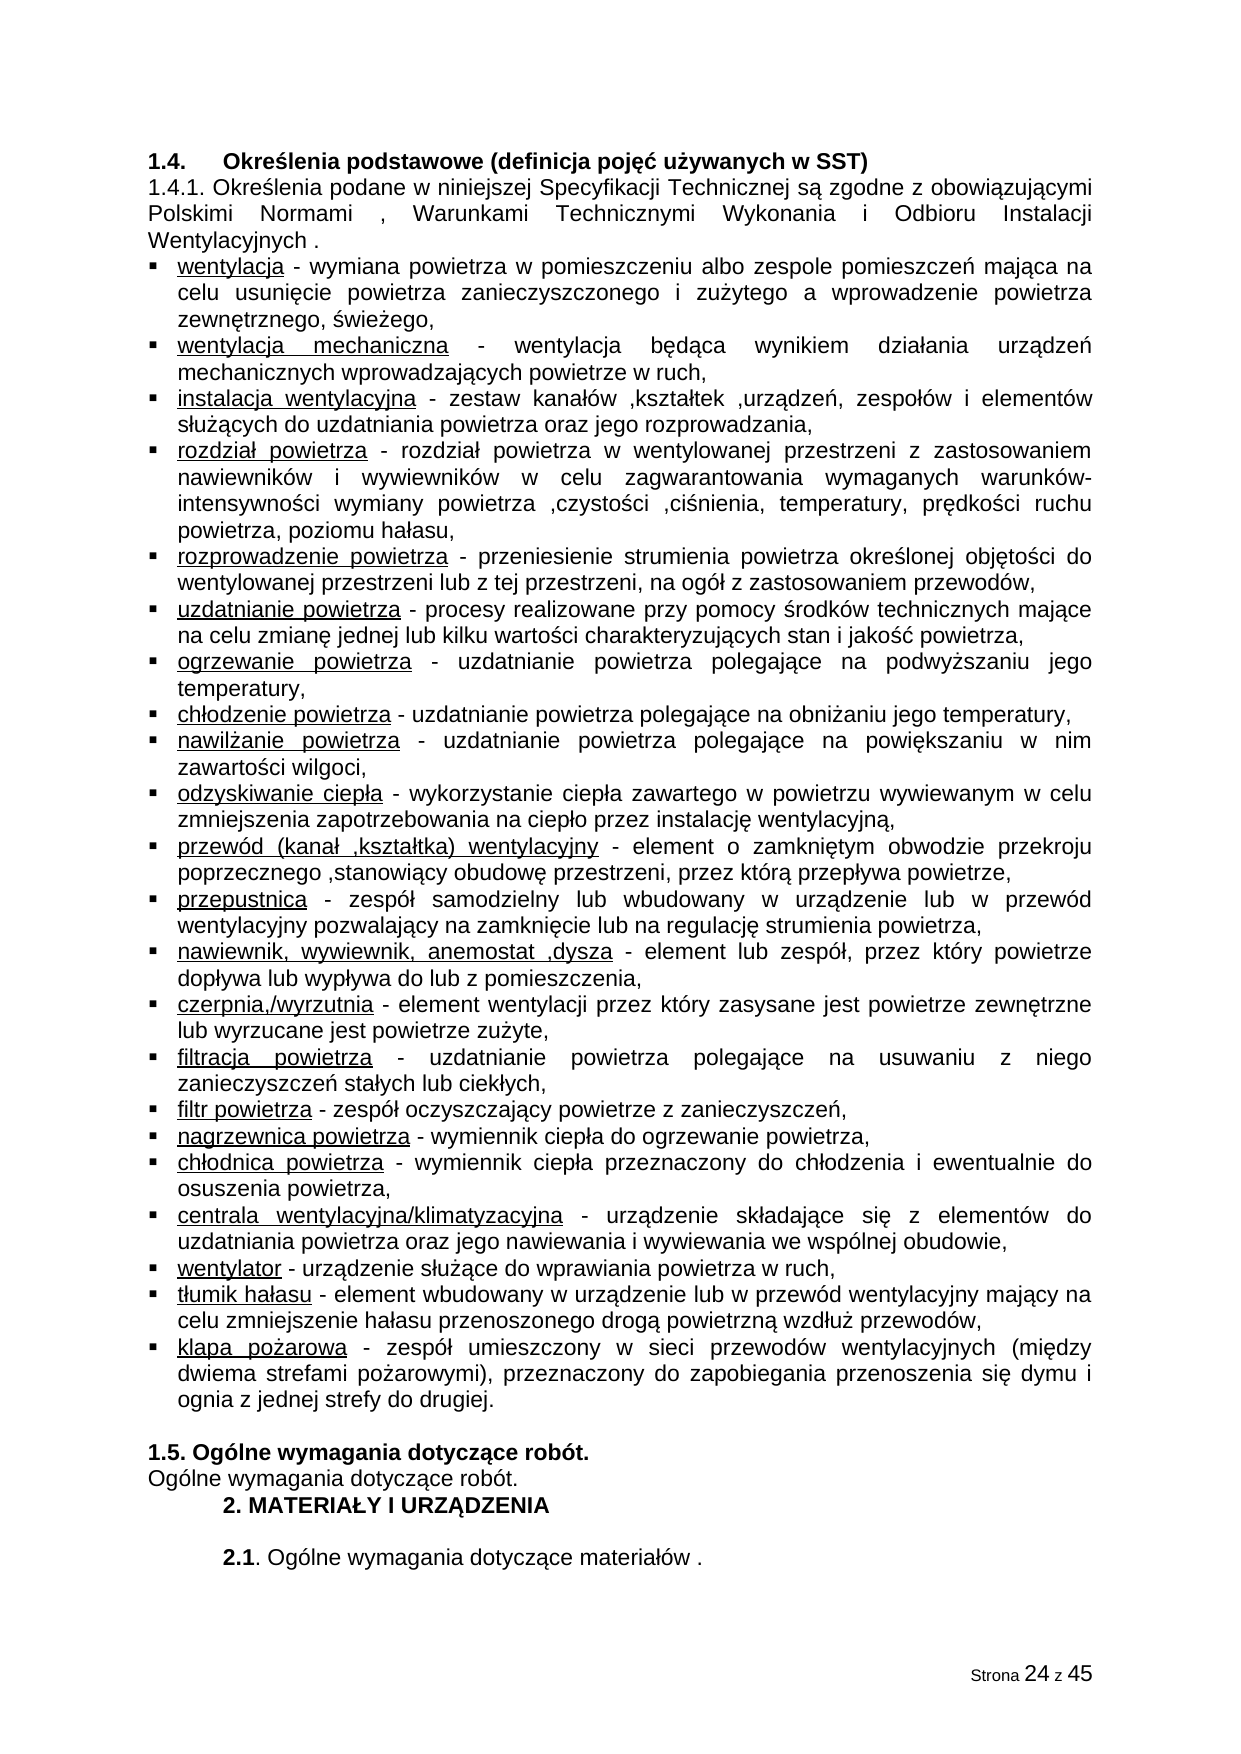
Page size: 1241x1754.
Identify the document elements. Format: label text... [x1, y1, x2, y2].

list chłodnica powietrza - wymiennik ciepła przeznaczony do chłodzenia i ewentualnie do osuszenia powietrza, [148, 1149, 1093, 1202]
list wentylacja mechaniczna - wentylacja będąca wynikiem działania urządzeń mechanicznych wprowadzających powietrze w ruch, [148, 332, 1093, 385]
list ogrzewanie powietrza - uzdatnianie powietrza polegające na podwyższaniu jego temperatury, [148, 648, 1093, 701]
list klapa pożarowa - zespół umieszczony w sieci przewodów wentylacyjnych (między dwiema strefami pożarowymi), przeznaczony do zapobiegania przenoszenia się dymu i ognia z jednej strefy do drugiej. [148, 1333, 1093, 1413]
list wentylator - urządzenie służące do wprawiania powietrza w ruch, [148, 1254, 1093, 1281]
list wentylacja - wymiana powietrza w pomieszczeniu albo zespole pomieszczeń mająca na celu usunięcie powietrza zanieczyszczonego i zużytego a wprowadzenie powietrza zewnętrznego, świeżego, [148, 253, 1093, 332]
list czerpnia,/wyrzutnia - element wentylacji przez który zasysane jest powietrze zewnętrzne lub wyrzucane jest powietrze zużyte, [148, 991, 1093, 1044]
list przewód (kanał ,kształtka) wentylacyjny - element o zamkniętym obwodzie przekroju poprzecznego ,stanowiący obudowę przestrzeni, przez którą przepływa powietrze, [148, 833, 1093, 886]
list nawiewnik, wywiewnik, anemostat ,dysza - element lub zespół, przez który powietrze dopływa lub wypływa do lub z pomieszczenia, [148, 938, 1093, 991]
list tłumik hałasu - element wbudowany w urządzenie lub w przewód wentylacyjny mający na celu zmniejszenie hałasu przenoszonego drogą powietrzną wzdłuż przewodów, [148, 1281, 1093, 1333]
list filtracja powietrza - uzdatnianie powietrza polegające na usuwaniu z niego zanieczyszczeń stałych lub ciekłych, [148, 1044, 1093, 1096]
text 2.1. Ogólne wymagania dotyczące materiałów . [223, 1544, 1093, 1571]
text 1.4.1. Określenia podane w niniejszej Specyfikacji Technicznej są zgodne z obowiązującymi Polskimi Normami , Warunkami Technicznymi Wykonania i Odbioru Instalacji Wentylacyjnych . [148, 174, 1093, 253]
subtitle 2. MATERIAŁY I URZĄDZENIA [223, 1492, 681, 1518]
list instalacja wentylacyjna - zestaw kanałów ,kształtek ,urządzeń, zespołów i elementów służących do uzdatniania powietrza oraz jego rozprowadzania, [148, 385, 1093, 437]
list uzdatnianie powietrza - procesy realizowane przy pomocy środków technicznych mające na celu zmianę jednej lub kilku wartości charakteryzujących stan i jakość powietrza, [148, 596, 1093, 648]
text 1.5. Ogólne wymagania dotyczące robót. [148, 1439, 1093, 1465]
list rozprowadzenie powietrza - przeniesienie strumienia powietrza określonej objętości do wentylowanej przestrzeni lub z tej przestrzeni, na ogół z zastosowaniem przewodów, [148, 543, 1093, 596]
list rozdział powietrza - rozdział powietrza w wentylowanej przestrzeni z zastosowaniem nawiewników i wywiewników w celu zagwarantowania wymaganych warunków- intensywności wymiany powietrza ,czystości ,ciśnienia, temperatury, prędkości ruchu powietrza, poziomu hałasu, [148, 437, 1093, 543]
text Ogólne wymagania dotyczące robót. [148, 1465, 1093, 1492]
list przepustnica - zespół samodzielny lub wbudowany w urządzenie lub w przewód wentylacyjny pozwalający na zamknięcie lub na regulację strumienia powietrza, [148, 886, 1093, 938]
list chłodzenie powietrza - uzdatnianie powietrza polegające na obniżaniu jego temperatury, [148, 701, 1093, 727]
list filtr powietrza - zespół oczyszczający powietrze z zanieczyszczeń, [148, 1096, 1093, 1123]
text 1.4. Określenia podstawowe (definicja pojęć używanych w SST) [148, 148, 1093, 174]
list odzyskiwanie ciepła - wykorzystanie ciepła zawartego w powietrzu wywiewanym w celu zmniejszenia zapotrzebowania na ciepło przez instalację wentylacyjną, [148, 780, 1093, 833]
list centrala wentylacyjna/klimatyzacyjna - urządzenie składające się z elementów do uzdatniania powietrza oraz jego nawiewania i wywiewania we wspólnej obudowie, [148, 1202, 1093, 1254]
list nagrzewnica powietrza - wymiennik ciepła do ogrzewanie powietrza, [148, 1123, 1093, 1149]
list nawilżanie powietrza - uzdatnianie powietrza polegające na powiększaniu w nim zawartości wilgoci, [148, 727, 1093, 780]
